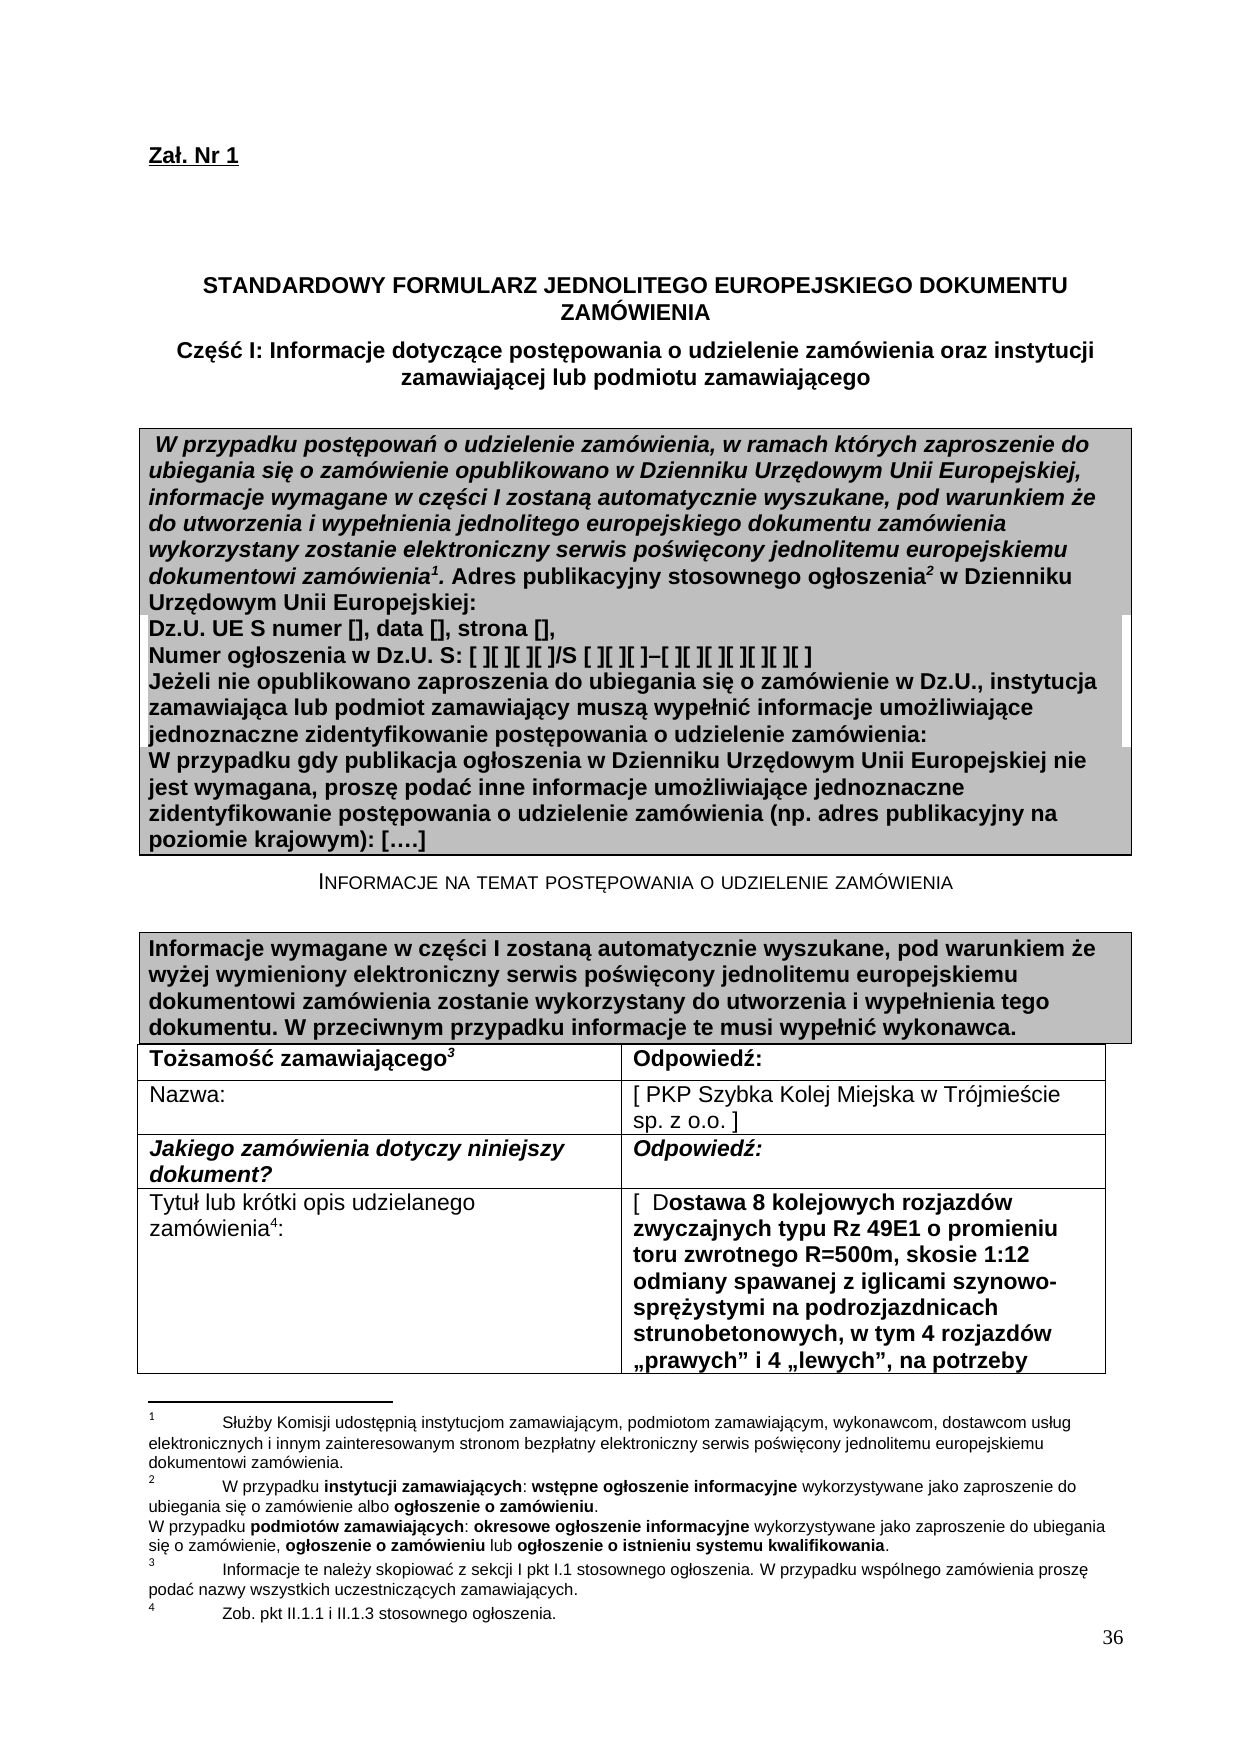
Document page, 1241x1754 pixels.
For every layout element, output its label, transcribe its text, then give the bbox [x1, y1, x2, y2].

text W przypadku postępowań o udzielenie zamówienia, w ramach których zaproszenie do ubiegania się o zamówienie opublikowano w Dzienniku Urzędowym Unii Europejskiej, informacje wymagane w części I zostaną automatycznie wyszukane, pod warunkiem że do utworzenia i wypełnienia jednolitego europejskiego dokumentu zamówienia wykorzystany zostanie elektroniczny serwis poświęcony jednolitemu europejskiemu dokumentowi zamówienia. Adres publikacyjny stosownego ogłoszenia w Dzienniku Urzędowym Unii Europejskiej: [140, 429, 1131, 615]
table_header Tożsamość zamawiającego [138, 1045, 621, 1080]
table_cell Jakiego zamówienia dotyczy niniejszy dokument? [138, 1135, 621, 1187]
text Standardowy formularz jednolitego europejskiego dokumentu zamówienia [148, 272, 1122, 325]
title Informacje na temat postępowania o udzielenie zamówienia [148, 868, 1122, 894]
table_cell [ PKP Szybka Kolej Miejska w Trójmieście sp. z o.o. ] [622, 1081, 1105, 1134]
text Dz.U. UE S numer [], data [], strona [], [148, 615, 1122, 642]
table_cell Odpowiedź: [622, 1135, 1105, 1187]
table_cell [622, 1189, 1105, 1373]
table_cell Nazwa: [138, 1081, 621, 1134]
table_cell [138, 1189, 621, 1373]
text Jeżeli nie opublikowano zaproszenia do ubiegania się o zamówienie w Dz.U., instytucja zamawiająca lub podmiot zamawiający muszą wypełnić informacje umożliwiające jednoznaczne zidentyfikowanie postępowania o udzielenie zamówienia: [148, 668, 1122, 744]
text W przypadku gdy publikacja ogłoszenia w Dzienniku Urzędowym Unii Europejskiej nie jest wymagana, proszę podać inne informacje umożliwiające jednoznaczne zidentyfikowanie postępowania o udzielenie zamówienia (np. adres publikacyjny na poziomie krajowym): [….] [140, 744, 1131, 854]
text Informacje wymagane w części I zostaną automatycznie wyszukane, pod warunkiem że wyżej wymieniony elektroniczny serwis poświęcony jednolitemu europejskiemu dokumentowi zamówienia zostanie wykorzystany do utworzenia i wypełnienia tego dokumentu. W przeciwnym przypadku informacje te musi wypełnić wykonawca. [140, 933, 1131, 1043]
table_header Odpowiedź: [622, 1045, 1105, 1080]
text Zał. Nr 1 [148, 142, 1122, 168]
text Numer ogłoszenia w Dz.U. S: [ ][ ][ ][ ]/S [ ][ ][ ]–[ ][ ][ ][ ][ ][ ][ ] [148, 642, 1122, 668]
title Część I: Informacje dotyczące postępowania o udzielenie zamówienia oraz instytucji zamawiającej lub podmiotu zamawiającego [148, 337, 1122, 390]
